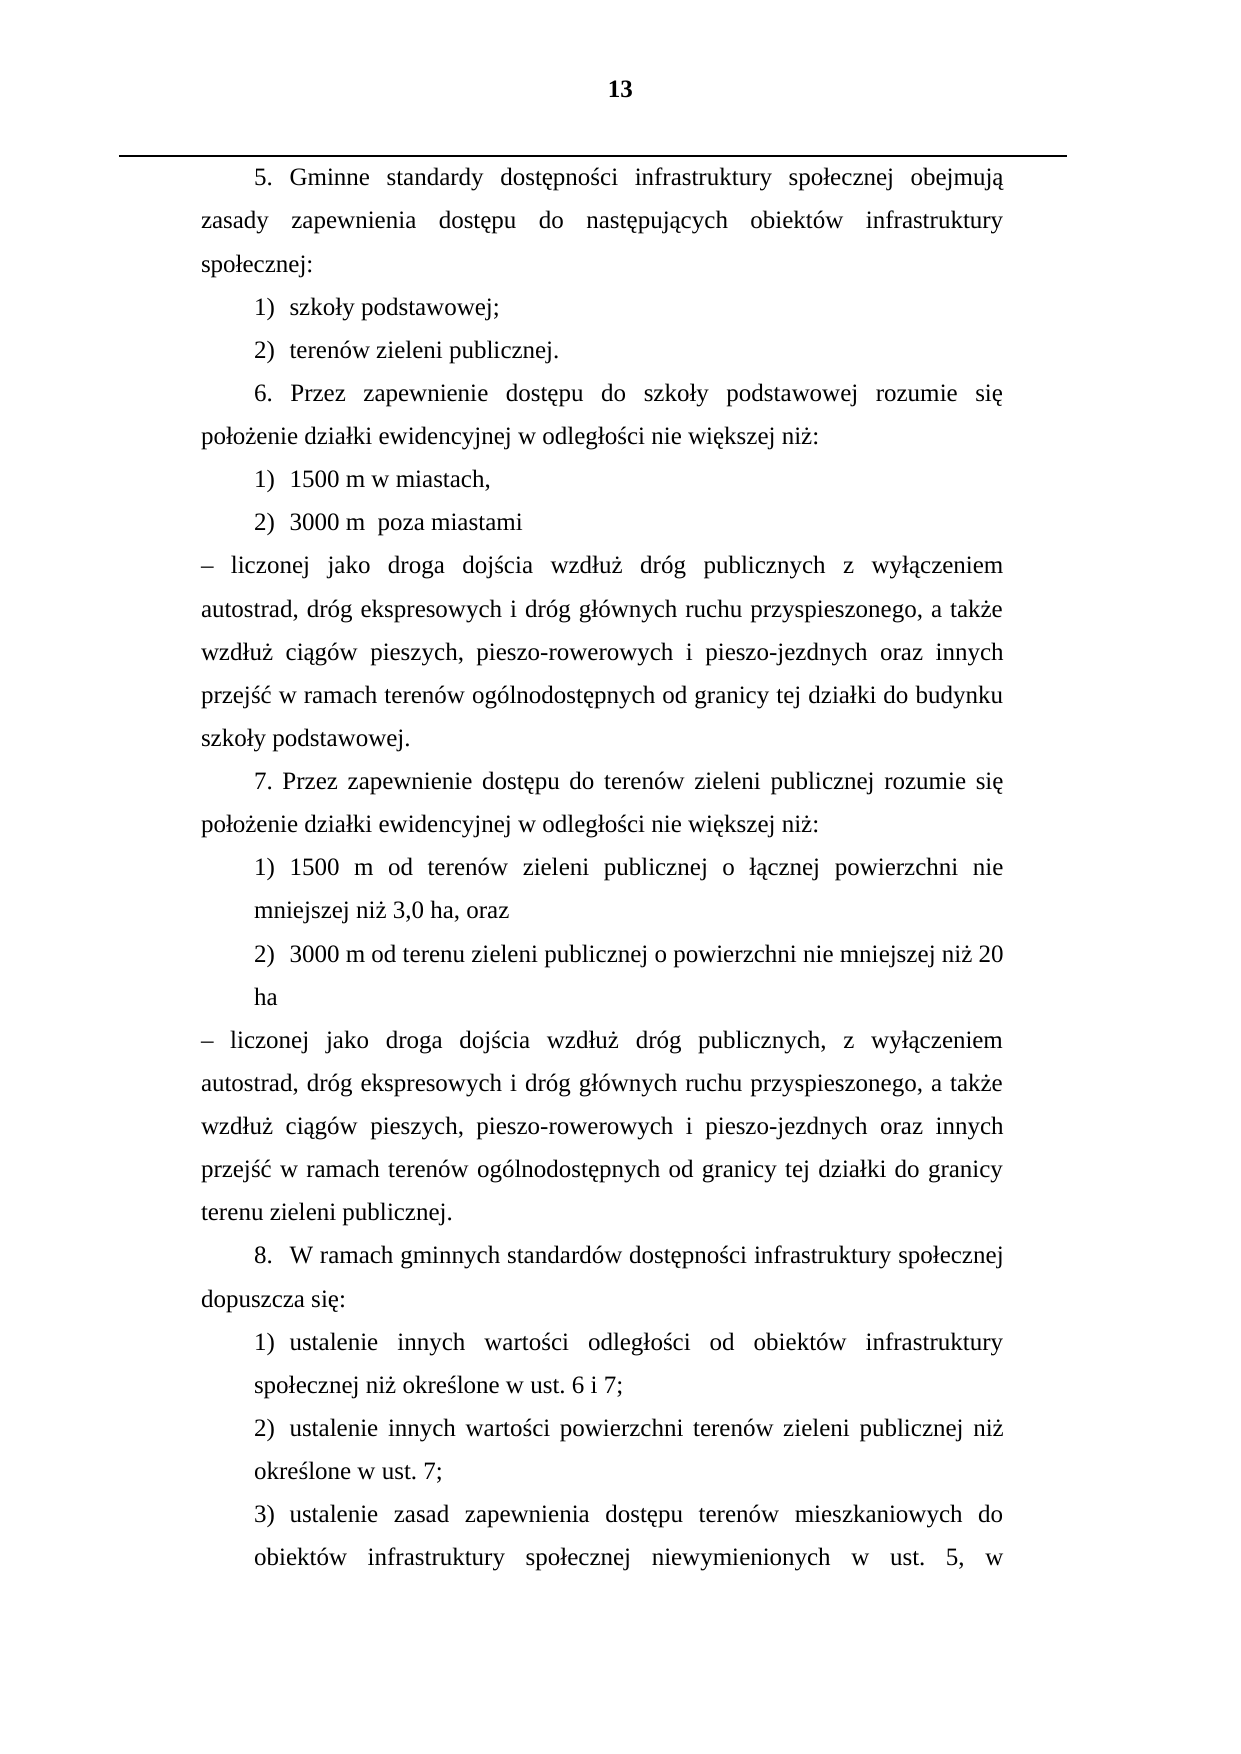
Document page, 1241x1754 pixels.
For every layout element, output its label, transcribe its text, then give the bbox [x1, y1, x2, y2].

text 2) 3000 m od terenu zieleni publicznej o powierzchni nie mniejszej niż 20 ha [254, 939, 1004, 1011]
text – liczonej jako droga dojścia wzdłuż dróg publicznych, z wyłączeniem autostrad, dróg ekspresowych i dróg głównych ruchu przyspieszonego, a także wzdłuż ciągów pieszych, pieszo-rowerowych i pieszo-jezdnych oraz innych przejść w ramach terenów ogólnodostępnych od granicy tej działki do granicy terenu zieleni publicznej. [201, 1025, 1004, 1226]
text 1) ustalenie innych wartości odległości od obiektów infrastruktury społecznej niż określone w ust. 6 i 7; [254, 1327, 1004, 1399]
text 2) terenów zieleni publicznej. [254, 335, 1004, 364]
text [254, 1499, 1004, 1571]
text 6. Przez zapewnienie dostępu do szkoły podstawowej rozumie się położenie działki ewidencyjnej w odległości nie większej niż: [201, 378, 1004, 450]
text – liczonej jako droga dojścia wzdłuż dróg publicznych z wyłączeniem autostrad, dróg ekspresowych i dróg głównych ruchu przyspieszonego, a także wzdłuż ciągów pieszych, pieszo-rowerowych i pieszo-jezdnych oraz innych przejść w ramach terenów ogólnodostępnych od granicy tej działki do budynku szkoły podstawowej. [201, 551, 1004, 752]
text 1) 1500 m od terenów zieleni publicznej o łącznej powierzchni nie mniejszej niż 3,0 ha, oraz [254, 852, 1004, 924]
text 1) 1500 m w miastach, [254, 464, 1004, 493]
text 1) szkoły podstawowej; [254, 292, 1004, 321]
text 2) ustalenie innych wartości powierzchni terenów zieleni publicznej niż określone w ust. 7; [254, 1413, 1004, 1485]
text 8. W ramach gminnych standardów dostępności infrastruktury społecznej dopuszcza się: [201, 1241, 1004, 1312]
text 2) 3000 m poza miastami [254, 507, 1004, 536]
text 7. Przez zapewnienie dostępu do terenów zieleni publicznej rozumie się położenie działki ewidencyjnej w odległości nie większej niż: [201, 766, 1004, 838]
text 5. Gminne standardy dostępności infrastruktury społecznej obejmują zasady zapewnienia dostępu do następujących obiektów infrastruktury społecznej: [201, 162, 1004, 277]
